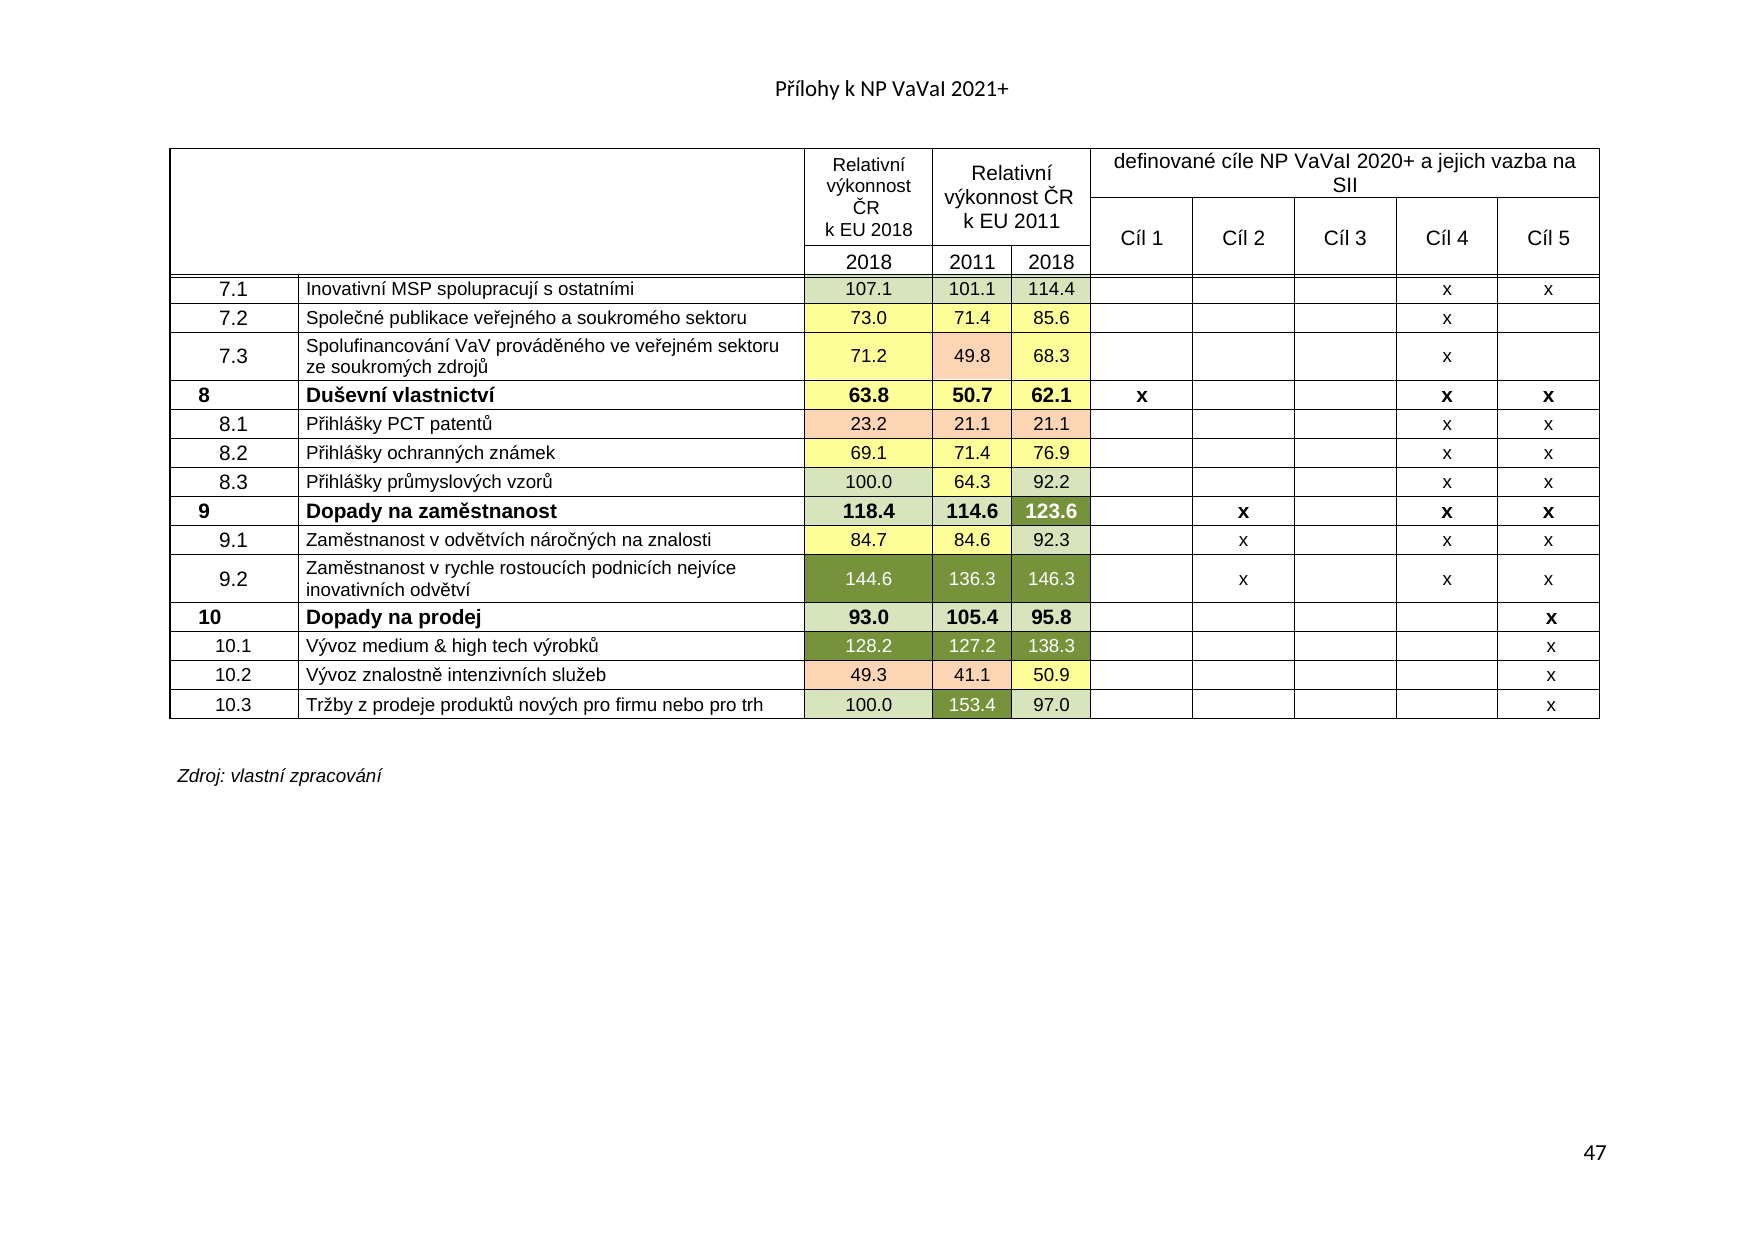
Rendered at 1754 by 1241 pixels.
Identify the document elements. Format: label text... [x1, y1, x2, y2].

table_cell 7.1 [171, 278, 298, 303]
table_cell 63.8 [805, 381, 932, 409]
table_cell [1091, 439, 1192, 467]
table_cell 21.1 [933, 410, 1011, 438]
table_cell x [1498, 439, 1599, 467]
table_cell [1498, 333, 1599, 379]
table_cell Společné publikace veřejného a soukromého sektoru [299, 304, 804, 332]
table_header [171, 149, 804, 273]
table_cell [1091, 468, 1192, 496]
table_cell 127.2 [933, 632, 1011, 660]
table_cell x [1397, 526, 1497, 554]
table_cell [1397, 690, 1497, 718]
table_cell [1193, 468, 1294, 496]
table_cell [1295, 381, 1396, 409]
table_cell 101.1 [933, 278, 1011, 303]
table_cell [1295, 304, 1396, 332]
table_cell [1091, 661, 1192, 689]
table_cell [1295, 632, 1396, 660]
table_cell 71.2 [805, 333, 932, 379]
table_cell [1091, 304, 1192, 332]
table_cell [1091, 333, 1192, 379]
table_cell 10.2 [171, 661, 298, 689]
table_header Relativní výkonnost ČR k EU 2018 [805, 149, 932, 245]
table_cell 2011 [933, 246, 1011, 273]
table_cell x [1193, 497, 1294, 525]
table_cell [1091, 497, 1192, 525]
table_cell Duševní vlastnictví [299, 381, 804, 409]
table_header Relativní výkonnost ČR k EU 2011 [933, 149, 1090, 245]
table_cell 50.7 [933, 381, 1011, 409]
table_cell [1193, 690, 1294, 718]
table_cell [1193, 381, 1294, 409]
table_cell Inovativní MSP spolupracují s ostatními [299, 278, 804, 303]
table_cell x [1498, 526, 1599, 554]
table_cell x [1397, 468, 1497, 496]
table_cell 73.0 [805, 304, 932, 332]
table_cell 9 [171, 497, 298, 525]
table_cell 71.4 [933, 439, 1011, 467]
table_header definované cíle NP VaVaI 2020+ a jejich vazba na SII [1091, 149, 1599, 197]
table_cell 138.3 [1012, 632, 1090, 660]
table_cell 49.3 [805, 661, 932, 689]
table_cell [1193, 439, 1294, 467]
table_cell x [1498, 555, 1599, 602]
table_cell x [1498, 381, 1599, 409]
table_cell 128.2 [805, 632, 932, 660]
table_cell x [1397, 439, 1497, 467]
table_cell 95.8 [1012, 603, 1090, 631]
table_cell [1295, 468, 1396, 496]
table_cell [1193, 632, 1294, 660]
table_cell 8 [171, 381, 298, 409]
table_cell Vývoz znalostně intenzivních služeb [299, 661, 804, 689]
table_cell x [1498, 690, 1599, 718]
table_cell 84.6 [933, 526, 1011, 554]
table_cell Cíl 4 [1397, 198, 1497, 273]
table_cell Zaměstnanost v rychle rostoucích podnicích nejvíce inovativních odvětví [299, 555, 804, 602]
table_cell 71.4 [933, 304, 1011, 332]
table_cell x [1193, 526, 1294, 554]
table_cell [1295, 661, 1396, 689]
table_cell x [1397, 333, 1497, 379]
table_cell 10 [171, 603, 298, 631]
table_cell Tržby z prodeje produktů nových pro firmu nebo pro trh [299, 690, 804, 718]
table_cell [1193, 304, 1294, 332]
table_cell 97.0 [1012, 690, 1090, 718]
table_cell [1193, 661, 1294, 689]
table_cell 107.1 [805, 278, 932, 303]
table_cell x [1193, 555, 1294, 602]
table_cell Cíl 1 [1091, 198, 1192, 273]
table_cell 76.9 [1012, 439, 1090, 467]
table_cell 114.4 [1012, 278, 1090, 303]
table_cell 100.0 [805, 690, 932, 718]
table_cell [1295, 497, 1396, 525]
table_cell [1091, 555, 1192, 602]
table_cell x [1498, 410, 1599, 438]
table_cell Cíl 5 [1498, 198, 1599, 273]
table_cell 9.1 [171, 526, 298, 554]
table_cell 23.2 [805, 410, 932, 438]
table_cell 49.8 [933, 333, 1011, 379]
table_cell 153.4 [933, 690, 1011, 718]
table_cell [1091, 690, 1192, 718]
table_cell [1091, 526, 1192, 554]
table_cell [1295, 439, 1396, 467]
table_cell 2018 [805, 246, 932, 273]
table_cell 8.3 [171, 468, 298, 496]
table_cell 9.2 [171, 555, 298, 602]
table_cell x [1498, 661, 1599, 689]
table_cell [1397, 632, 1497, 660]
text Zdroj: vlastní zpracování [177, 765, 1606, 786]
table_cell [1397, 661, 1497, 689]
table_cell [1295, 333, 1396, 379]
table_cell 2018 [1012, 246, 1090, 273]
table_cell 7.3 [171, 333, 298, 379]
table_cell 105.4 [933, 603, 1011, 631]
table_cell x [1397, 381, 1497, 409]
table_cell [1091, 603, 1192, 631]
table_cell [1295, 603, 1396, 631]
table_cell [1295, 410, 1396, 438]
table_cell x [1397, 555, 1497, 602]
table_cell 21.1 [1012, 410, 1090, 438]
table_cell 69.1 [805, 439, 932, 467]
table_cell 144.6 [805, 555, 932, 602]
table_cell [1091, 632, 1192, 660]
table_cell 68.3 [1012, 333, 1090, 379]
table_cell 8.2 [171, 439, 298, 467]
table_cell x [1498, 468, 1599, 496]
table_cell [1193, 333, 1294, 379]
table_cell x [1091, 381, 1192, 409]
table_cell 92.3 [1012, 526, 1090, 554]
table_cell [1091, 278, 1192, 303]
table_cell 62.1 [1012, 381, 1090, 409]
table_cell [1091, 410, 1192, 438]
table_cell Dopady na zaměstnanost [299, 497, 804, 525]
table_cell 84.7 [805, 526, 932, 554]
table_cell Přihlášky ochranných známek [299, 439, 804, 467]
table_cell Cíl 3 [1295, 198, 1396, 273]
table_cell 123.6 [1012, 497, 1090, 525]
table_cell x [1498, 278, 1599, 303]
table_cell [1193, 410, 1294, 438]
table_cell x [1397, 278, 1497, 303]
table_cell [1397, 603, 1497, 631]
table_cell [1193, 278, 1294, 303]
table_cell [1498, 304, 1599, 332]
table_cell 136.3 [933, 555, 1011, 602]
table_cell x [1397, 497, 1497, 525]
table_cell Cíl 2 [1193, 198, 1294, 273]
table_cell Spolufinancování VaV prováděného ve veřejném sektoru ze soukromých zdrojů [299, 333, 804, 379]
table_cell Dopady na prodej [299, 603, 804, 631]
table_cell [1295, 555, 1396, 602]
table_cell 10.1 [171, 632, 298, 660]
table_cell x [1397, 304, 1497, 332]
table_cell x [1498, 632, 1599, 660]
table_cell 85.6 [1012, 304, 1090, 332]
table_cell 92.2 [1012, 468, 1090, 496]
table_cell 41.1 [933, 661, 1011, 689]
table_cell 7.2 [171, 304, 298, 332]
table_cell x [1498, 497, 1599, 525]
table_cell Zaměstnanost v odvětvích náročných na znalosti [299, 526, 804, 554]
table_cell 10.3 [171, 690, 298, 718]
table_cell Přihlášky průmyslových vzorů [299, 468, 804, 496]
table_cell [1295, 526, 1396, 554]
table_cell 114.6 [933, 497, 1011, 525]
table_cell 100.0 [805, 468, 932, 496]
table_cell [1295, 278, 1396, 303]
table_cell Vývoz medium & high tech výrobků [299, 632, 804, 660]
table_cell 64.3 [933, 468, 1011, 496]
table_cell Přihlášky PCT patentů [299, 410, 804, 438]
table_cell [1295, 690, 1396, 718]
table_cell [1193, 603, 1294, 631]
table_cell 8.1 [171, 410, 298, 438]
table_cell x [1397, 410, 1497, 438]
table_cell 146.3 [1012, 555, 1090, 602]
table_cell 50.9 [1012, 661, 1090, 689]
table_cell x [1498, 603, 1599, 631]
table_cell 118.4 [805, 497, 932, 525]
table_cell 93.0 [805, 603, 932, 631]
